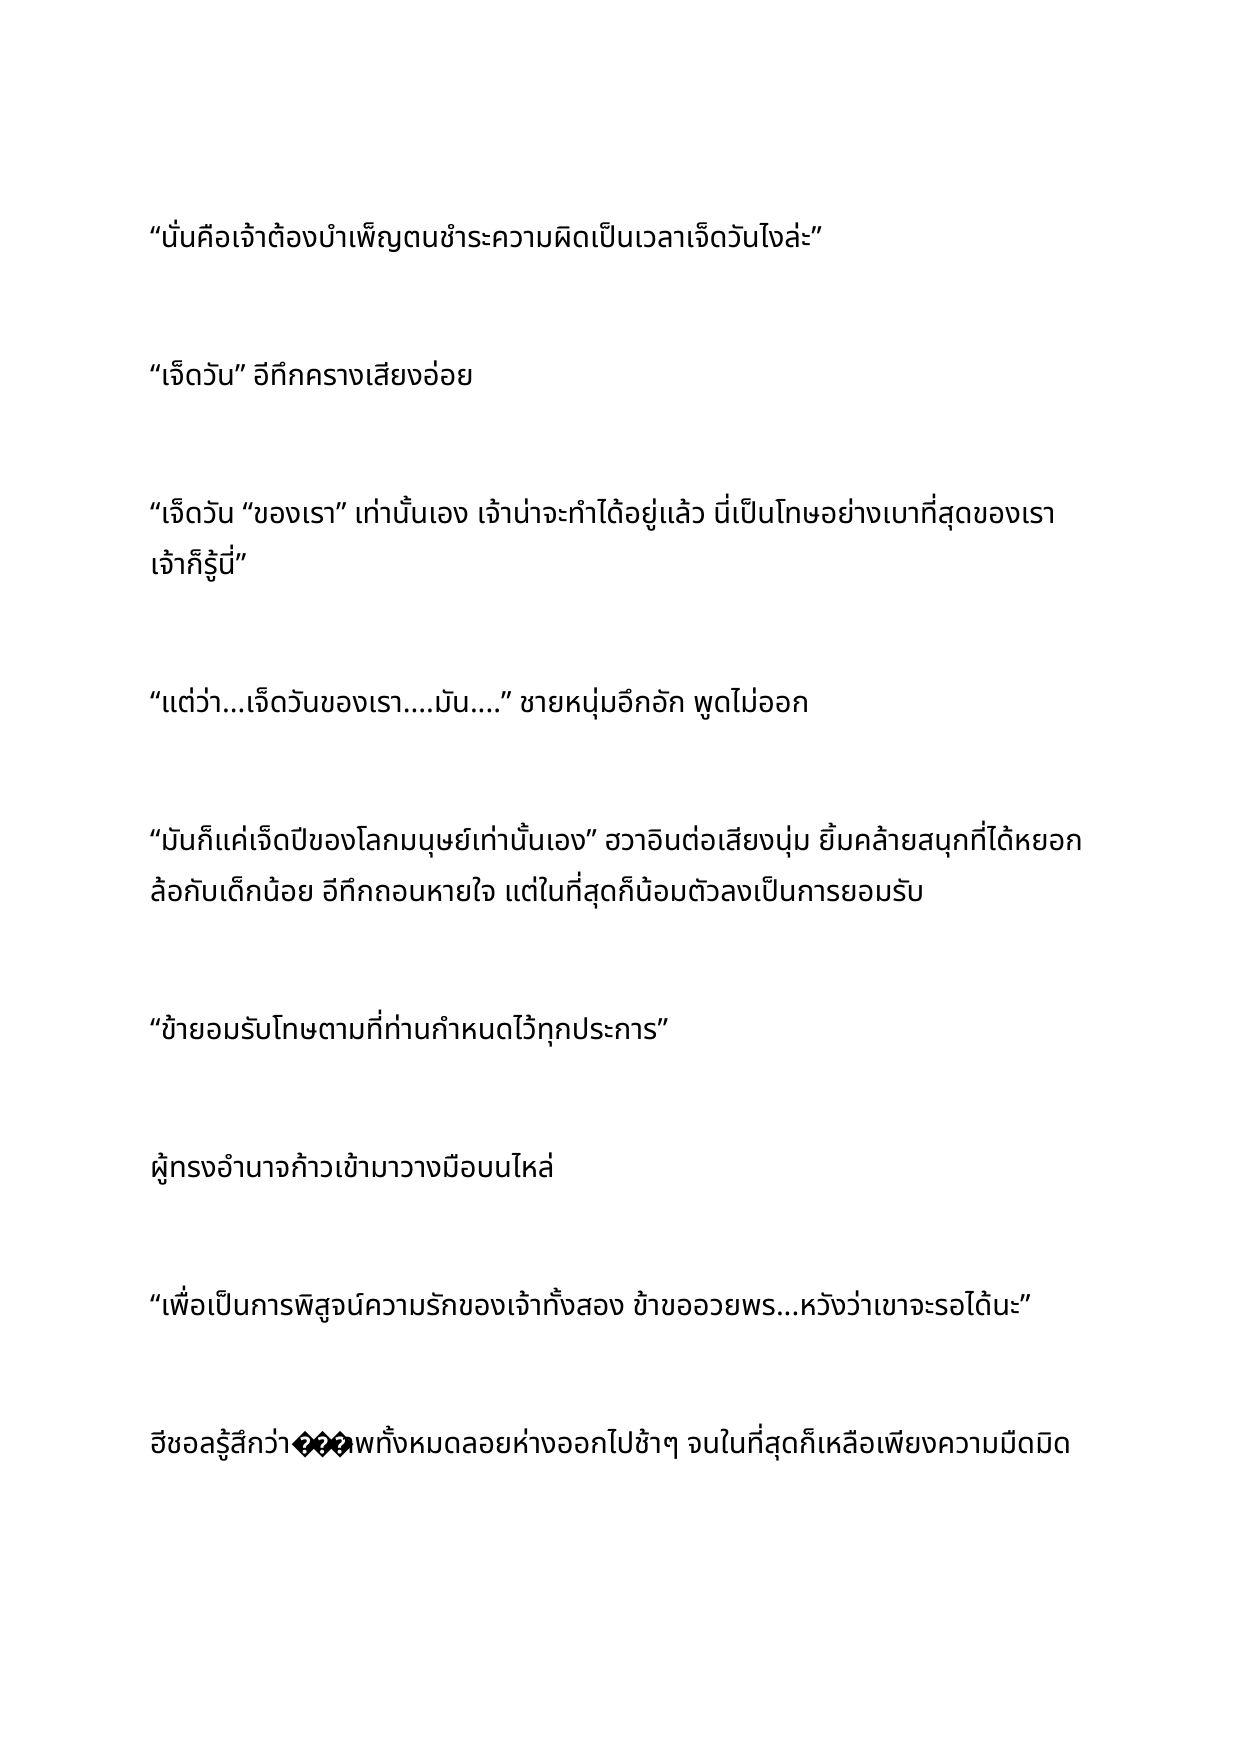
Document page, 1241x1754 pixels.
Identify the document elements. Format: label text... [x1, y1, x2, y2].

text ฮีชอลรู้สึกว่า���าพทั้งหมดลอยห่างออกไปช้าๆ จนในที่สุดก็เหลือเพียงความมืดมิด [150, 1422, 1090, 1467]
text “เพื่อเป็นการพิสูจน์ความรักของเจ้าทั้งสอง ข้าขออวยพร...หวังว่าเขาจะรอได้นะ” [150, 1284, 1090, 1329]
text ผู้ทรงอำนาจก้าวเข้ามาวางมือบนไหล่ [150, 1146, 1090, 1191]
text “แต่ว่า...เจ็ดวันของเรา....มัน....” ชายหนุ่มอึกอัก พูดไม่ออก [150, 681, 1090, 726]
text “เจ็ดวัน” อีทึกครางเสียงอ่อย [150, 354, 1090, 399]
text “ข้ายอมรับโทษตามที่ท่านกำหนดไว้ทุกประการ” [150, 1008, 1090, 1053]
text “มันก็แค่เจ็ดปีของโลกมนุษย์เท่านั้นเอง” ฮวาอินต่อเสียงนุ่ม ยิ้มคล้ายสนุกที่ได้หยอกล้อกับเด็กน้อย อีทึกถอนหายใจ แต่ในที่สุดก็น้อมตัวลงเป็นการยอมรับ [150, 819, 1090, 914]
text “นั่นคือเจ้าต้องบำเพ็ญตนชำระความผิดเป็นเวลาเจ็ดวันไงล่ะ” [150, 216, 1090, 261]
text “เจ็ดวัน “ของเรา” เท่านั้นเอง เจ้าน่าจะทำได้อยู่แล้ว นี่เป็นโทษอย่างเบาที่สุดของเราเจ้าก็รู้นี่” [150, 493, 1090, 588]
